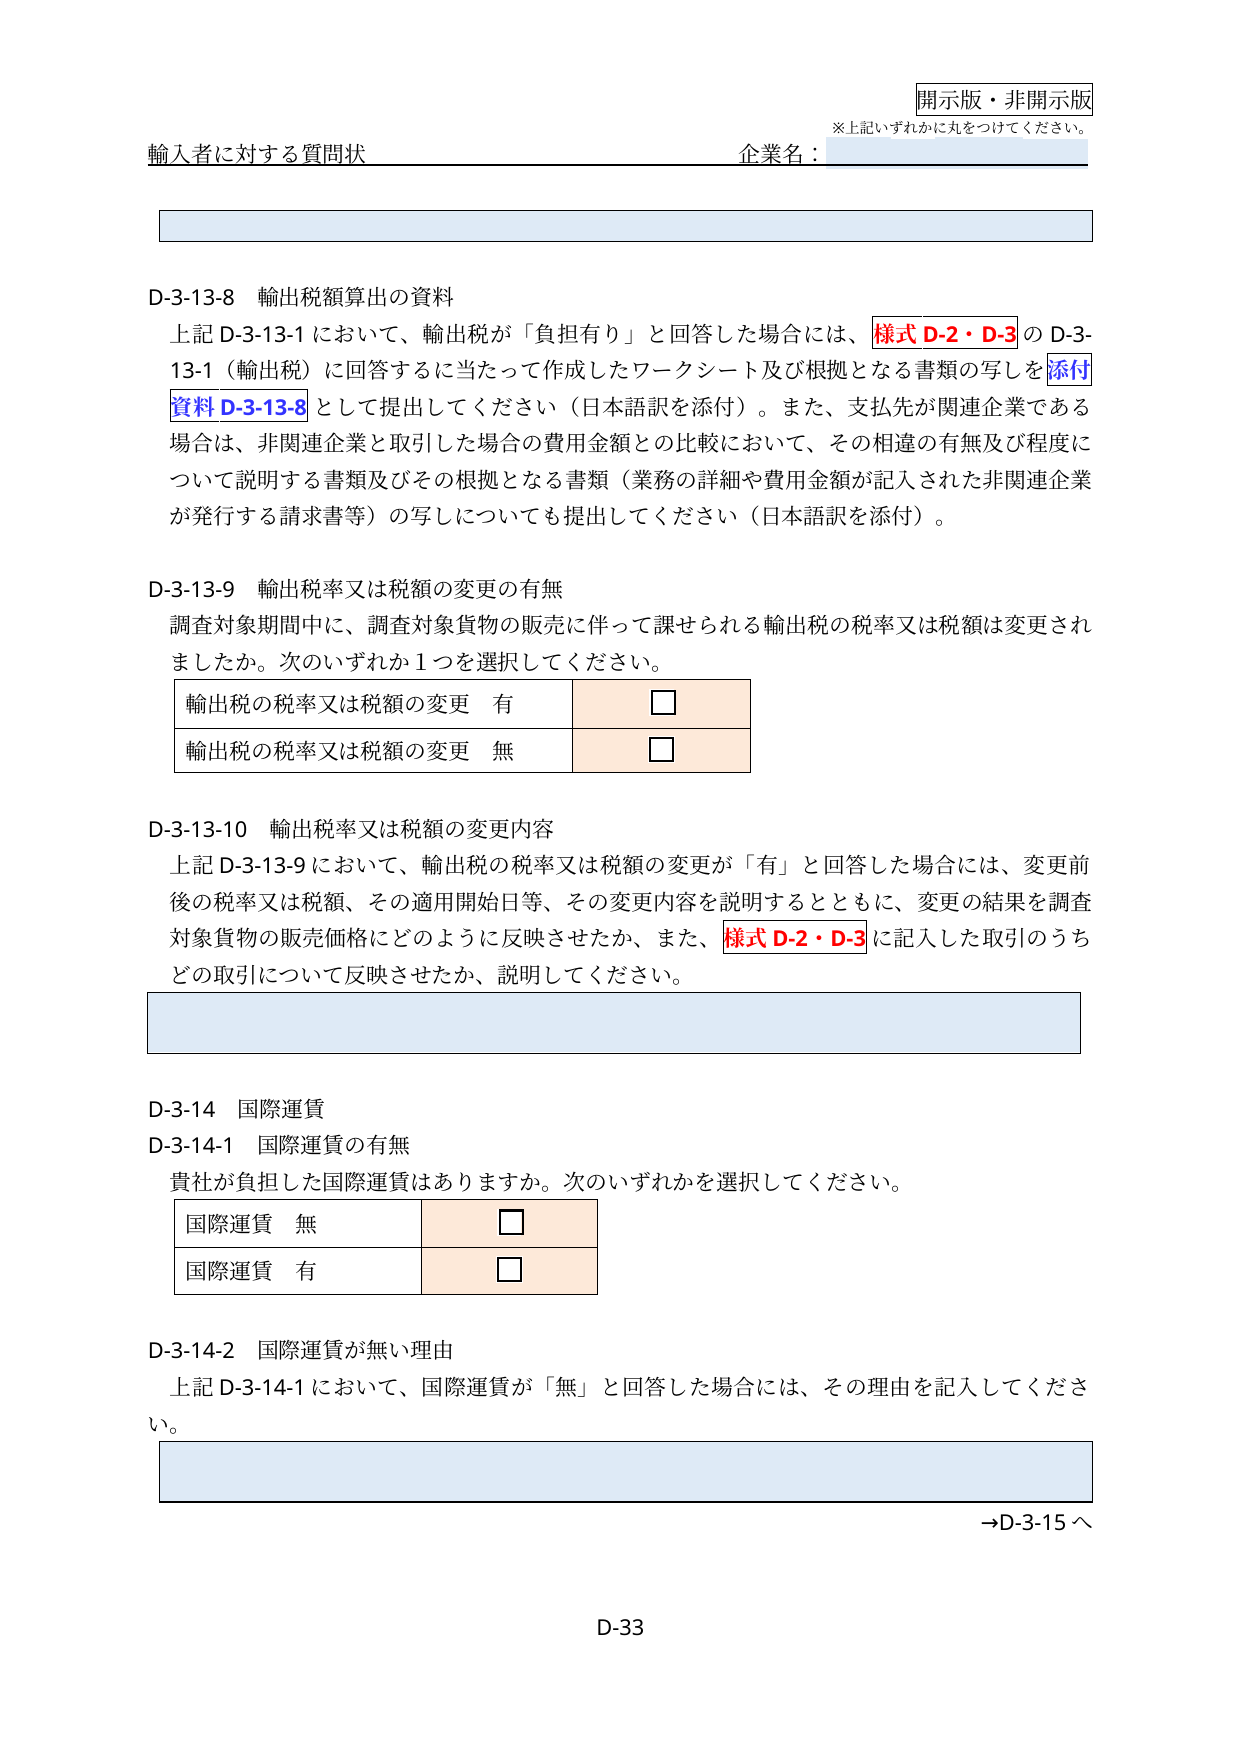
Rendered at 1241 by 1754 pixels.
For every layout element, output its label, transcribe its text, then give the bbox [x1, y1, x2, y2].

subtitle 輸出税率又は税額の変更内容 [148, 809, 1092, 846]
text →D-3-15へ [148, 1502, 1092, 1539]
text 上記D-3-13-1において、輸出税が「負担有り」と回答した場合には、様式D-2・D-3のD-3-13-1（輸出税）に回答するに当たって作成したワークシート及び根拠となる書類の写しを添付資料D-3-13-8として提出してください（日本語訳を添付）。また、支払先が関連企業である場合は、非関連企業と取引した場合の費用金額との比較において、その相違の有無及び程度について説明する書類及びその根拠となる書類（業務の詳細や費用金額が記入された非関連企業が発行する請求書等）の写しについても提出してください（日本語訳を添付）。 [169, 314, 1092, 533]
subtitle 国際運賃 [148, 1090, 1092, 1126]
subtitle 輸出税額算出の資料 [148, 278, 1092, 314]
subtitle 国際運賃が無い理由 [148, 1331, 1092, 1368]
text 調査対象期間中に、調査対象貨物の販売に伴って課せられる輸出税の税率又は税額は変更されましたか。次のいずれか１つを選択してください。 [169, 606, 1092, 679]
table_header [422, 1200, 597, 1247]
table_header 国際運賃 無 [175, 1200, 421, 1247]
text 貴社が負担した国際運賃はありますか。次のいずれかを選択してください。 [148, 1163, 1092, 1199]
table_header [148, 993, 1080, 1052]
table_header [160, 211, 1092, 241]
text 上記D-3-13-9において、輸出税の税率又は税額の変更が「有」と回答した場合には、変更前後の税率又は税額、その適用開始日等、その変更内容を説明するとともに、変更の結果を調査対象貨物の販売価格にどのように反映させたか、また、様式D-2・D-3に記入した取引のうちどの取引について反映させたか、説明してください。 [169, 846, 1092, 992]
table_cell [573, 729, 750, 772]
subtitle 国際運賃の有無 [148, 1126, 1092, 1163]
table_cell 輸出税の税率又は税額の変更 無 [175, 729, 572, 772]
table_header 輸出税の税率又は税額の変更 有 [175, 680, 572, 728]
subtitle 輸出税率又は税額の変更の有無 [148, 570, 1092, 606]
text 上記D-3-14-1において、国際運賃が「無」と回答した場合には、その理由を記入してください。 [148, 1368, 1092, 1441]
table_cell 国際運賃 有 [175, 1248, 421, 1294]
table_cell [422, 1248, 597, 1294]
table_header [160, 1442, 1092, 1501]
table_header [573, 680, 750, 728]
